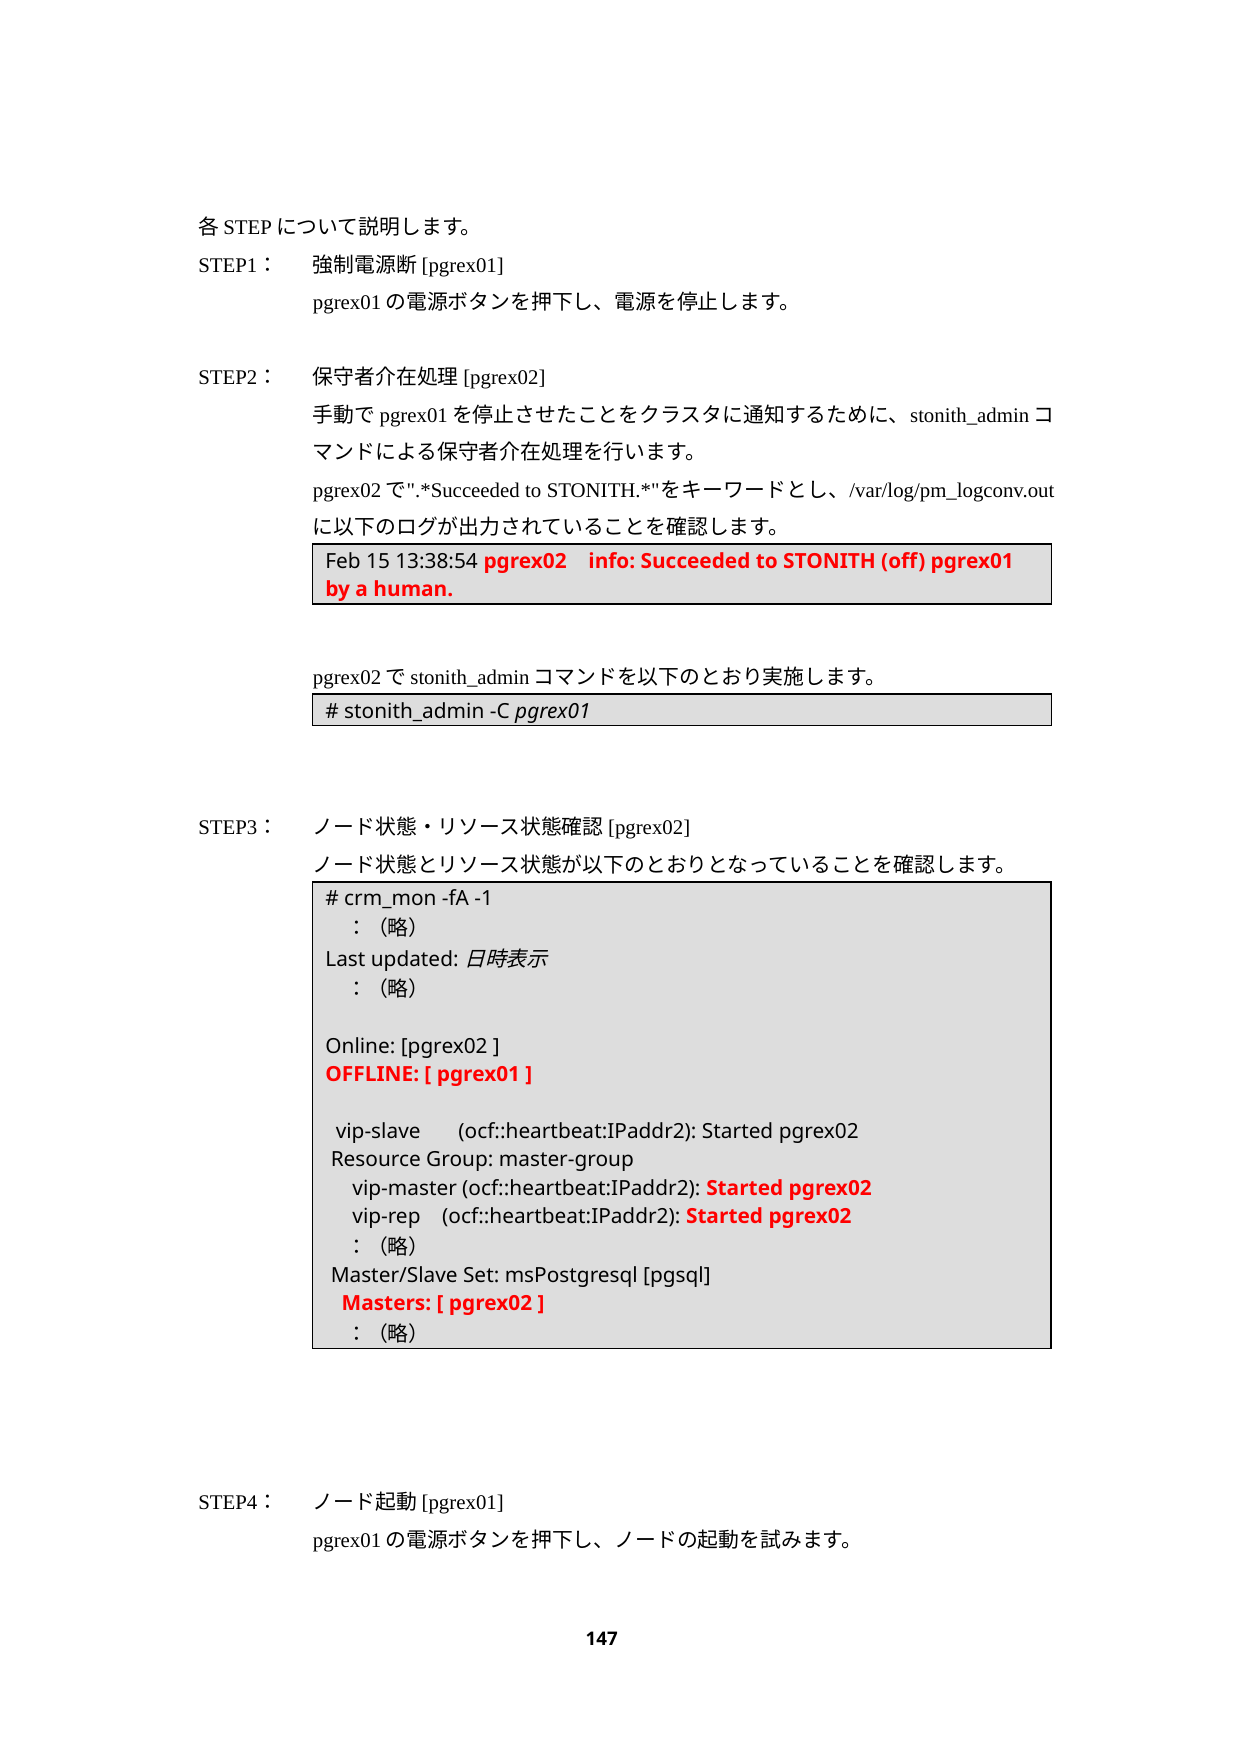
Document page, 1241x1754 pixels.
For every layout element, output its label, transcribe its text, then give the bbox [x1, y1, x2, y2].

text 各STEPについて説明します。 [177, 207, 1054, 244]
text pgrex02でstonith_adminコマンドを以下のとおり実施します。 [313, 657, 1054, 694]
text ノード状態とリソース状態が以下のとおりとなっていることを確認します。 [313, 844, 1054, 882]
text STEP1： 強制電源断 [pgrex01] [198, 244, 1054, 282]
text pgrex01の電源ボタンを押下し、電源を停止します。 [313, 282, 1054, 319]
text STEP3： ノード状態・リソース状態確認 [pgrex02] [198, 807, 1054, 844]
text 手動でpgrex01を停止させたことをクラスタに通知するために、stonith_adminコマンドによる保守者介在処理を行います。 [313, 394, 1054, 469]
text pgrex02で".*Succeeded to STONITH.*"をキーワードとし、/var/log/pm_logconv.outに以下のログが出力されていることを確認します。 [313, 469, 1054, 544]
text pgrex01の電源ボタンを押下し、ノードの起動を試みます。 [313, 1519, 1054, 1557]
text STEP2： 保守者介在処理 [pgrex02] [198, 357, 1054, 394]
text STEP4： ノード起動 [pgrex01] [198, 1482, 1054, 1519]
